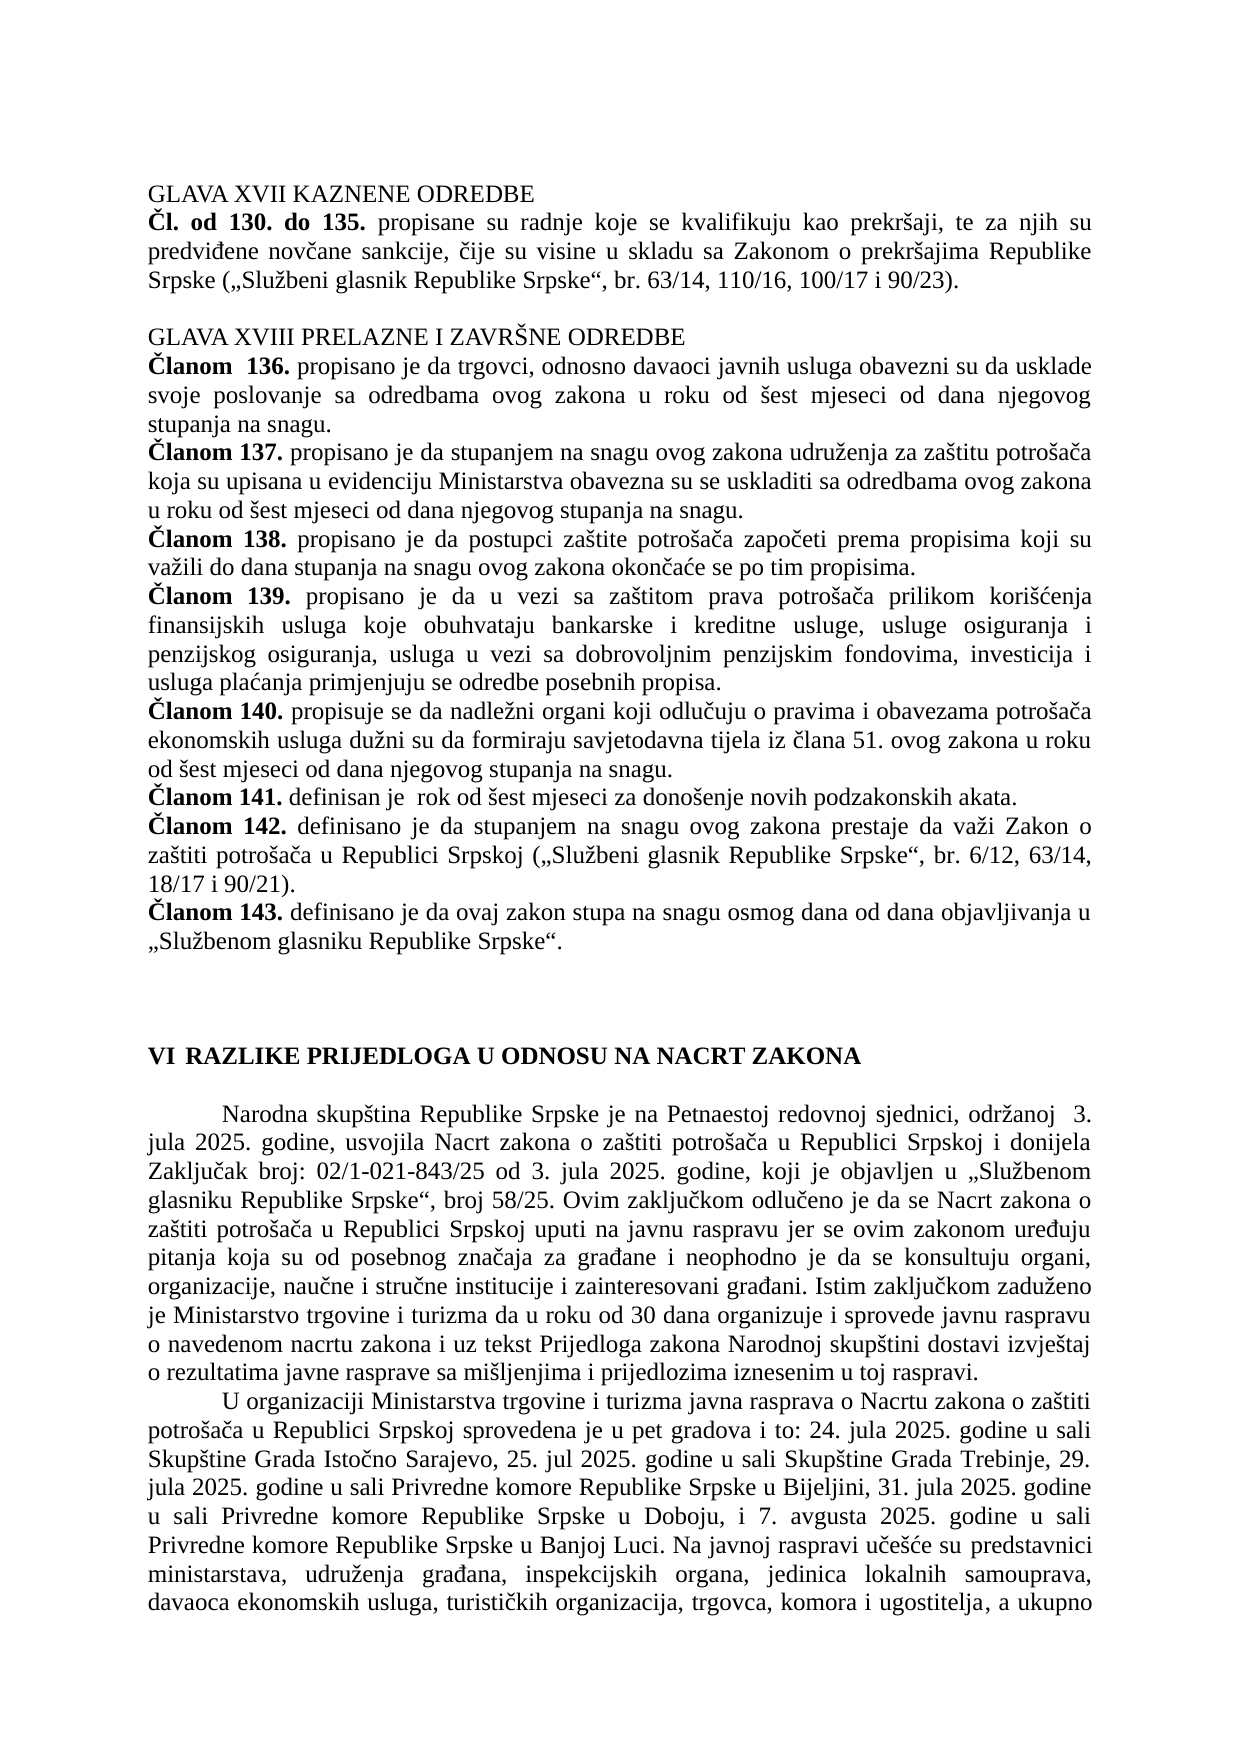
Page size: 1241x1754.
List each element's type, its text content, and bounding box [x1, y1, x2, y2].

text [148, 1386, 1092, 1616]
subtitle GLAVA XVIII PRELAZNE I ZAVRŠNE ODREDBE [148, 322, 1092, 351]
text Članom 141. definisan je rok od šest mjeseci za donošenje novih podzakonskih akata. [148, 782, 1092, 811]
text Članom 137. propisano je da stupanjem na snagu ovog zakona udruženja za zaštitu potrošača koja su upisana u evidenciju Ministarstva obavezna su se uskladiti sa odredbama ovog zakona u roku od šest mjeseci od dana njegovog stupanja na snagu. [148, 437, 1092, 524]
text Članom 140. propisuje se da nadležni organi koji odlučuju o pravima i obavezama potrošača ekonomskih usluga dužni su da formiraju savjetodavna tijela iz člana 51. ovog zakona u roku od šest mjeseci od dana njegovog stupanja na snagu. [148, 696, 1092, 782]
text Članom 142. definisano je da stupanjem na snagu ovog zakona prestaje da važi Zakon o zaštiti potrošača u Republici Srpskoj („Službeni glasnik Republike Srpske“, br. 6/12, 63/14, 18/17 i 90/21). [148, 811, 1092, 897]
text Čl. od 130. do 135. propisane su radnje koje se kvalifikuju kao prekršaji, te za njih su predviđene novčane sankcije, čije su visine u skladu sa Zakonom o prekršajima Republike Srpske („Službeni glasnik Republike Srpske“, br. 63/14, 110/16, 100/17 i 90/23). [148, 207, 1092, 294]
text VI RAZLIKE PRIJEDLOGA U ODNOSU NA NACRT ZAKONA [148, 1041, 1092, 1070]
text Članom 138. propisano je da postupci zaštite potrošača započeti prema propisima koji su važili do dana stupanja na snagu ovog zakona okončaće se po tim propisima. [148, 524, 1092, 581]
text Članom 139. propisano je da u vezi sa zaštitom prava potrošača prilikom korišćenja finansijskih usluga koje obuhvataju bankarske i kreditne usluge, usluge osiguranja i penzijskog osiguranja, usluga u vezi sa dobrovoljnim penzijskim fondovima, investicija i usluga plaćanja primjenjuju se odredbe posebnih propisa. [148, 581, 1092, 696]
text Članom 143. definisano je da ovaj zakon stupa na snagu osmog dana od dana objavljivanja u „Službenom glasniku Republike Srpske“. [148, 897, 1092, 955]
subtitle GLAVA XVII KAZNENE ODREDBE [148, 179, 1092, 207]
text Članom 136. propisano je da trgovci, odnosno davaoci javnih usluga obavezni su da usklade svoje poslovanje sa odredbama ovog zakona u roku od šest mjeseci od dana njegovog stupanja na snagu. [148, 351, 1092, 437]
text Narodna skupština Republike Srpske je na Petnaestoj redovnoj sjednici, održanoj 3. jula 2025. godine, usvojila Nacrt zakona o zaštiti potrošača u Republici Srpskoj i donijela Zaključak broj: 02/1-021-843/25 od 3. jula 2025. godine, koji je objavljen u „Službenom glasniku Republike Srpske“, broj 58/25. Ovim zaključkom odlučeno je da se Nacrt zakona o zaštiti potrošača u Republici Srpskoj uputi na javnu raspravu jer se ovim zakonom uređuju pitanja koja su od posebnog značaja za građane i neophodno je da se konsultuju organi, organizacije, naučne i stručne institucije i zainteresovani građani. Istim zaključkom zaduženo je Ministarstvo trgovine i turizma da u roku od 30 dana organizuje i sprovede javnu raspravu o navedenom nacrtu zakona i uz tekst Prijedloga zakona Narodnoj skupštini dostavi izvještaj o rezultatima javne rasprave sa mišljenjima i prijedlozima iznesenim u toj raspravi. [148, 1099, 1092, 1386]
